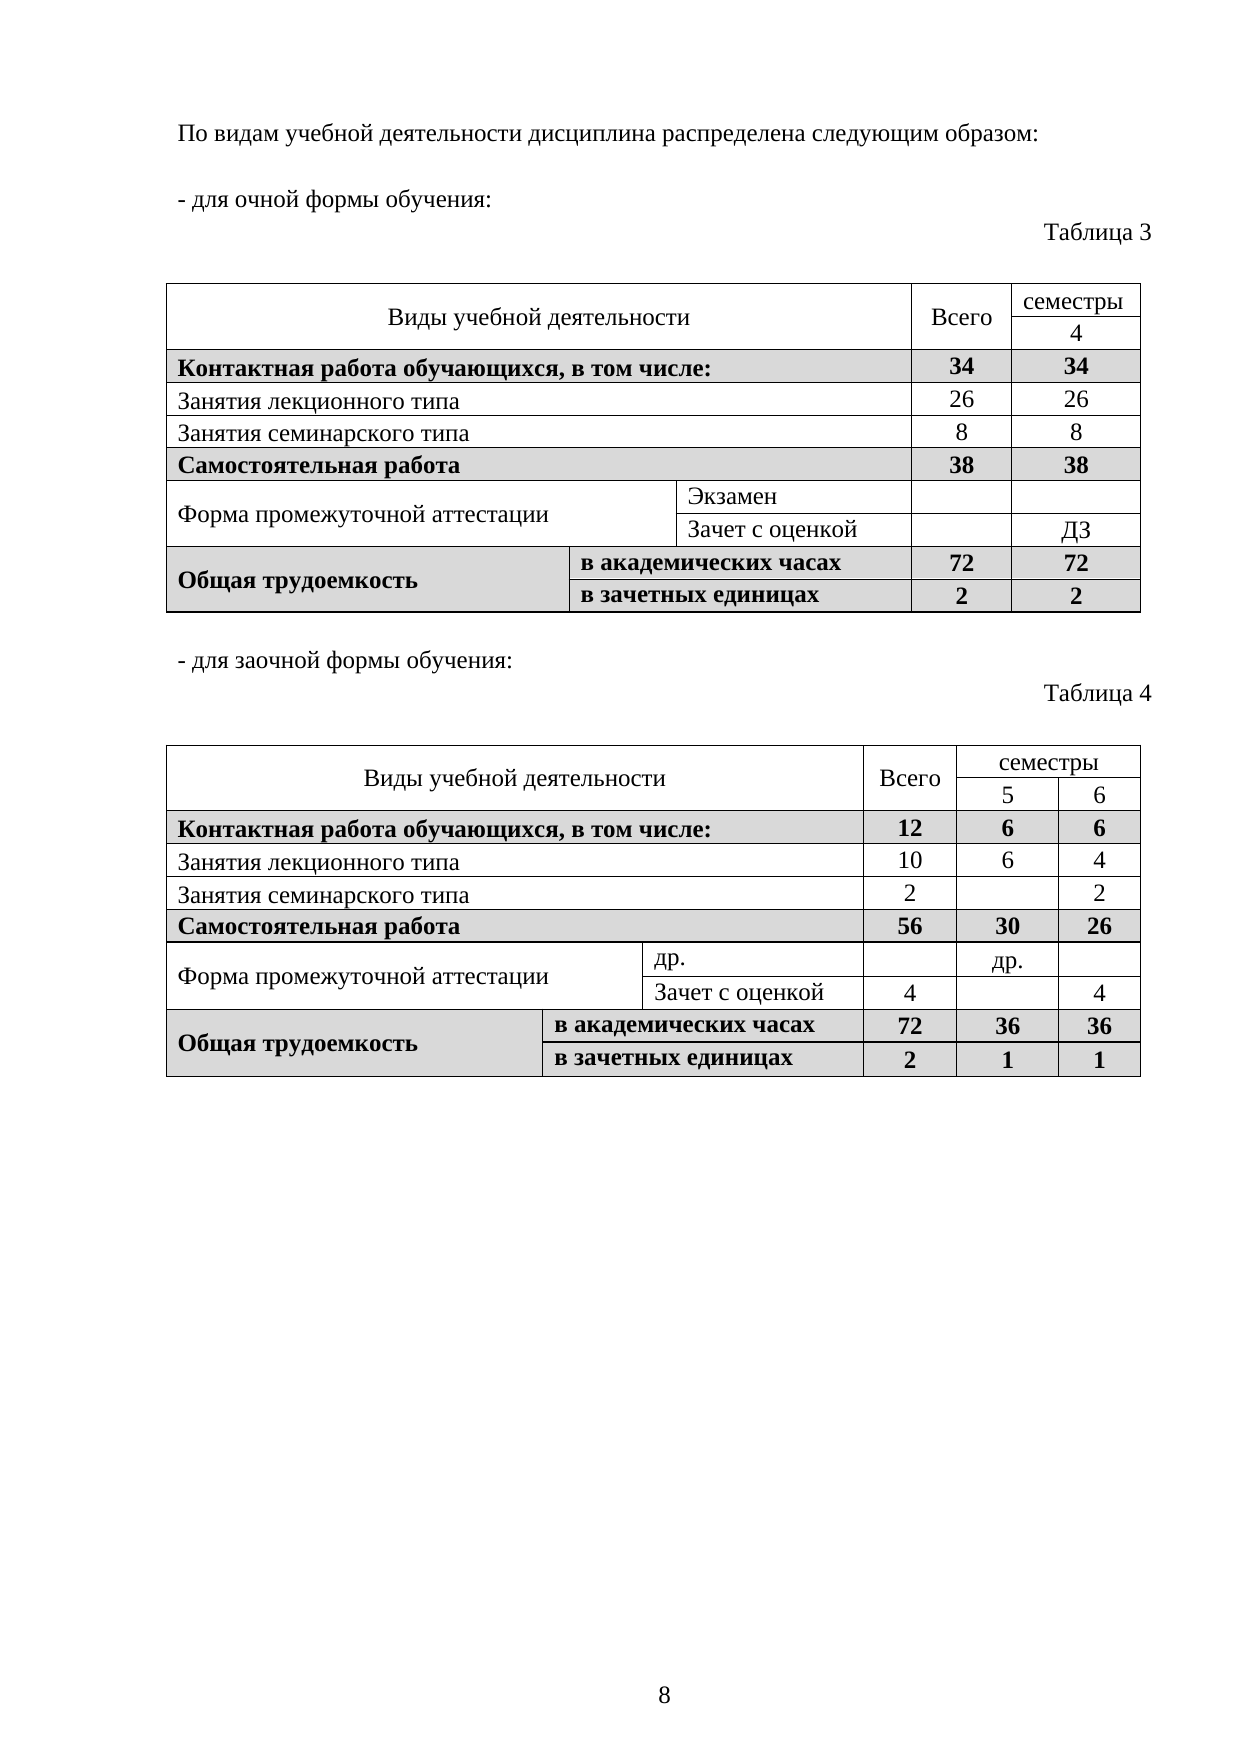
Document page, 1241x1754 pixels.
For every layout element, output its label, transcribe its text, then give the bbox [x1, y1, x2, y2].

table_cell 2 [912, 580, 1011, 611]
table_cell Форма промежуточной аттестации [167, 943, 642, 1008]
table_cell 56 [864, 910, 956, 941]
table_cell 30 [957, 910, 1058, 941]
table_cell 2 [864, 877, 956, 908]
table_cell Экзамен [677, 481, 911, 513]
table_cell [912, 514, 1011, 546]
table_cell [864, 943, 956, 976]
table_cell Занятия семинарского типа [167, 877, 863, 908]
table_cell в зачетных единицах [543, 1043, 863, 1076]
table_cell 8 [912, 416, 1011, 447]
table_cell др. [643, 943, 863, 976]
table_cell 2 [864, 1043, 956, 1076]
table_cell 34 [912, 350, 1011, 382]
text - для заочной формы обучения: [177, 645, 1152, 674]
text По видам учебной деятельности дисциплина распределена следующим образом: [177, 118, 1152, 147]
table_cell 4 [1012, 317, 1140, 349]
table_cell [1012, 481, 1140, 513]
table_cell 38 [1012, 448, 1140, 480]
table_cell 34 [1012, 350, 1140, 382]
table_cell 10 [864, 844, 956, 876]
table_header семестры [957, 746, 1140, 777]
table_cell 72 [1012, 547, 1140, 578]
table_header семестры [1012, 284, 1140, 316]
table_cell [957, 877, 1058, 908]
table_cell [957, 977, 1058, 1008]
table_cell 4 [1059, 844, 1140, 876]
table_cell Контактная работа обучающихся, в том числе: [167, 811, 863, 843]
table_cell 5 [957, 778, 1058, 810]
table_cell Занятия лекционного типа [167, 383, 911, 414]
table_cell в академических часах [570, 547, 911, 578]
table_cell 6 [957, 844, 1058, 876]
table_cell Самостоятельная работа [167, 448, 911, 480]
table_cell 1 [1059, 1043, 1140, 1076]
table_cell 4 [864, 977, 956, 1008]
table_cell 26 [1012, 383, 1140, 414]
table_cell Форма промежуточной аттестации [167, 481, 676, 546]
table_cell Общая трудоемкость [167, 1010, 542, 1076]
table_cell 36 [957, 1010, 1058, 1041]
table_cell 26 [1059, 910, 1140, 941]
table_cell Самостоятельная работа [167, 910, 863, 941]
table_cell 8 [1012, 416, 1140, 447]
table_cell 36 [1059, 1010, 1140, 1041]
table_cell [912, 481, 1011, 513]
table_cell 72 [864, 1010, 956, 1041]
table_cell 6 [1059, 778, 1140, 810]
table_cell Занятия лекционного типа [167, 844, 863, 876]
table_cell др. [957, 943, 1058, 976]
table_cell [1059, 943, 1140, 976]
table_cell Общая трудоемкость [167, 547, 569, 611]
table_cell Занятия семинарского типа [167, 416, 911, 447]
table_cell 1 [957, 1043, 1058, 1076]
table_cell Контактная работа обучающихся, в том числе: [167, 350, 911, 382]
text Таблица 4 [177, 678, 1152, 707]
table_cell Зачет с оценкой [643, 977, 863, 1008]
table_cell 2 [1059, 877, 1140, 908]
table_cell 2 [1012, 580, 1140, 611]
table_cell 38 [912, 448, 1011, 480]
table_header Виды учебной деятельности [167, 746, 863, 810]
table_header Виды учебной деятельности [167, 284, 911, 349]
table_header Всего [864, 746, 956, 810]
table_cell 12 [864, 811, 956, 843]
table_cell 26 [912, 383, 1011, 414]
table_cell в зачетных единицах [570, 580, 911, 611]
table_cell 72 [912, 547, 1011, 578]
table_cell 4 [1059, 977, 1140, 1008]
text Таблица 3 [177, 217, 1152, 246]
text - для очной формы обучения: [177, 184, 1152, 213]
table_cell в академических часах [543, 1010, 863, 1041]
table_cell Зачет с оценкой [677, 514, 911, 546]
table_header Всего [912, 284, 1011, 349]
table_cell 6 [1059, 811, 1140, 843]
table_cell ДЗ [1012, 514, 1140, 546]
table_cell 6 [957, 811, 1058, 843]
